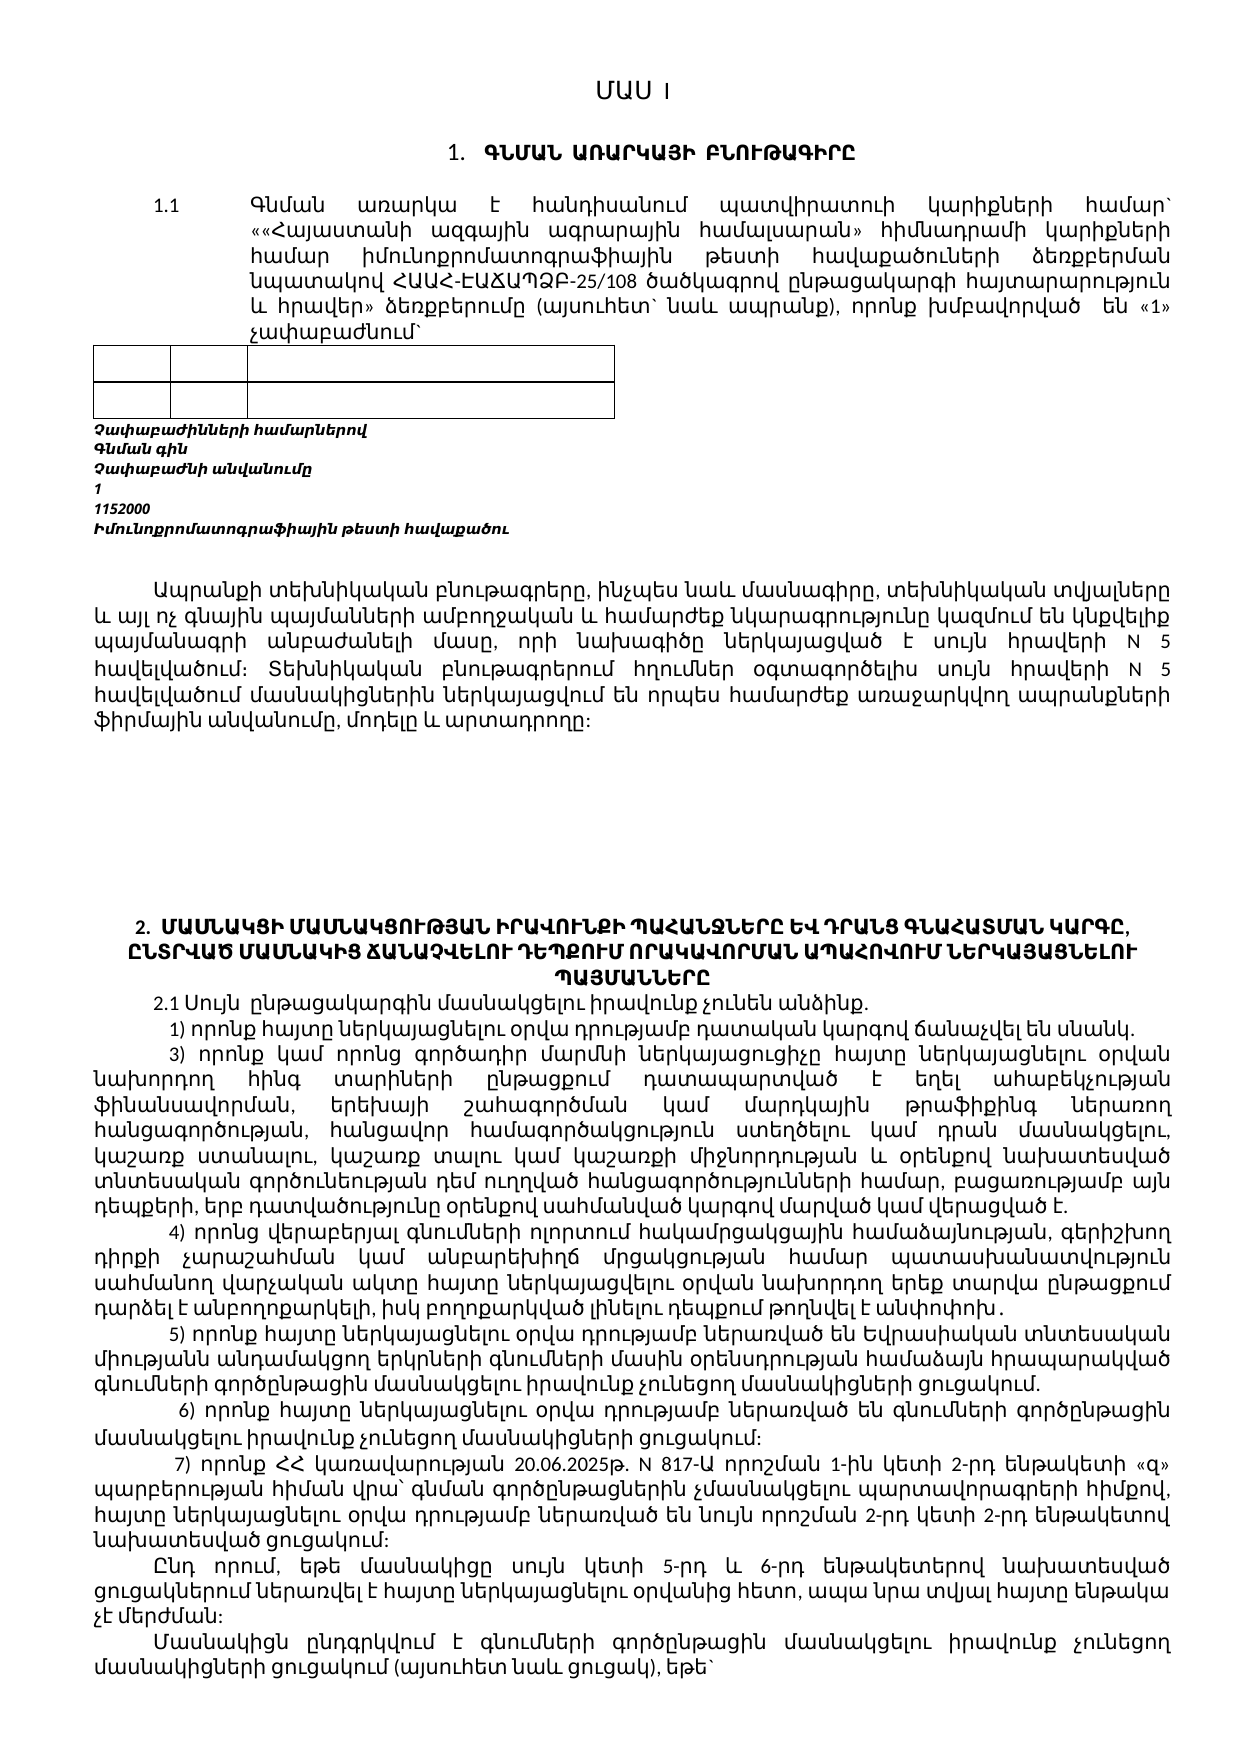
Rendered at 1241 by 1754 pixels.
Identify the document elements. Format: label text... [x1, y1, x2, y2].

text 2. ՄԱՍՆԱԿՑԻ ՄԱՍՆԱԿՑՈՒԹՅԱՆ ԻՐԱՎՈՒՆՔԻ ՊԱՀԱՆՋՆԵՐԸ ԵՎ ԴՐԱՆՑ ԳՆԱՀԱՏՄԱՆ ԿԱՐԳԸ, ԸՆՏՐՎԱԾ ՄԱՍՆԱԿԻՑ ՃԱՆԱՉՎԵԼՈՒ ԴԵՊՔՈՒՄ ՈՐԱԿԱՎՈՐՄԱՆ ԱՊԱՀՈՎՈՒՄ ՆԵՐԿԱՅԱՑՆԵԼՈՒ ՊԱՅՄԱՆՆԵՐԸ [94, 914, 1171, 990]
text 5) որոնք հայտը ներկայացնելու օրվա դրությամբ ներառված են Եվրասիական տնտեսական միությանն անդամակցող երկրների գնումների մասին օրենսդրության համաձայն հրապարակված գնումների գործընթացին մասնակցելու իրավունք չունեցող մասնակիցների ցուցակում. [94, 1321, 1171, 1397]
text 4) որոնց վերաբերյալ գնումների ոլորտում հակամրցակցային համաձայնության, գերիշխող դիրքի չարաշահման կամ անբարեխիղճ մրցակցության համար պատասխանատվություն սահմանող վարչական ակտը հայտը ներկայացվելու օրվան նախորդող երեք տարվա ընթացքում դարձել է անբողոքարկելի, իսկ բողոքարկված լինելու դեպքում թողնվել է անփոփոխ․ [94, 1219, 1171, 1321]
text ՄԱՍ I [94, 75, 1171, 106]
list ԳՆՄԱՆ ԱՌԱՐԿԱՅԻ ԲՆՈՒԹԱԳԻՐԸ [131, 136, 1171, 167]
text Ապրանքի տեխնիկական բնութագրերը, ինչպես նաև մասնագիրը, տեխնիկական տվյալները և այլ ոչ գնային պայմանների ամբողջական և համարժեք նկարագրությունը կազմում են կնքվելիք պայմանագրի անբաժանելի մասը, որի նախագիծը ներկայացված է սույն հրավերի N 5 հավելվածում։ Տեխնիկական բնութագրերում հղումներ օգտագործելիս սույն հրավերի N 5 հավելվածում մասնակիցներին ներկայացվում են որպես համարժեք առաջարկվող ապրանքների ֆիրմային անվանումը, մոդելը և արտադրողը: [94, 578, 1171, 733]
text Մասնակիցն ընդգրկվում է գնումների գործընթացին մասնակցելու իրավունք չունեցող մասնակիցների ցուցակում (այսուհետ նաև ցուցակ), եթե` [94, 1629, 1171, 1680]
text 3) որոնք կամ որոնց գործադիր մարմնի ներկայացուցիչը հայտը ներկայացնելու օրվան նախորդող հինգ տարիների ընթացքում դատապարտված է եղել ահաբեկչության ֆինանսավորման, երեխայի շահագործման կամ մարդկային թրաֆիքինգ ներառող հանցագործության, հանցավոր համագործակցություն ստեղծելու կամ դրան մասնակցելու, կաշառք ստանալու, կաշառք տալու կամ կաշառքի միջնորդության և օրենքով նախատեսված տնտեսական գործունեության դեմ ուղղված հանցագործությունների համար, բացառությամբ այն դեպքերի, երբ դատվածությունը օրենքով սահմանված կարգով մարված կամ վերացված է. [94, 1041, 1171, 1219]
subtitle Գնման առարկա է հանդիսանում պատվիրատուի կարիքների համար` ««Հայաստանի ազգային ագրարային համալսարան» հիմնադրամի կարիքների համար իմունոքրոմատոգրաֆիային թեստի հավաքածուների ձեռքբերման նպատակով ՀԱԱՀ-ԷԱՃԱՊՁԲ-25/108 ծածկագրով ընթացակարգի հայտարարություն և հրավեր» ձեռքբերումը (այսուհետ` նաև ապրանք), որոնք խմբավորված են «1» չափաբաժնում` [153, 192, 1171, 344]
text 7) որոնք ՀՀ կառավարության 20.06.2025թ. N 817-Ա որոշման 1-ին կետի 2-րդ ենթակետի «զ» պարբերության հիման վրա՝ գնման գործընթացներին չմասնակցելու պարտավորագրերի հիմքով, հայտը ներկայացնելու օրվա դրությամբ ներառված են նույն որոշման 2-րդ կետի 2-րդ ենթակետով նախատեսված ցուցակում: [94, 1451, 1171, 1553]
text 1) որոնք հայտը ներկայացնելու օրվա դրությամբ դատական կարգով ճանաչվել են սնանկ. [94, 1016, 1171, 1041]
text Ընդ որում, եթե մասնակիցը սույն կետի 5-րդ և 6-րդ ենթակետերով նախատեսված ցուցակներում ներառվել է հայտը ներկայացնելու օրվանից հետո, ապա նրա տվյալ հայտը ենթակա չէ մերժման: [94, 1553, 1171, 1629]
text 2.1 Սույն ընթացակարգին մասնակցելու իրավունք չունեն անձինք. [94, 990, 1171, 1016]
text 6) որոնք հայտը ներկայացնելու օրվա դրությամբ ներառված են գնումների գործընթացին մասնակցելու իրավունք չունեցող մասնակիցների ցուցակում: [94, 1397, 1171, 1451]
